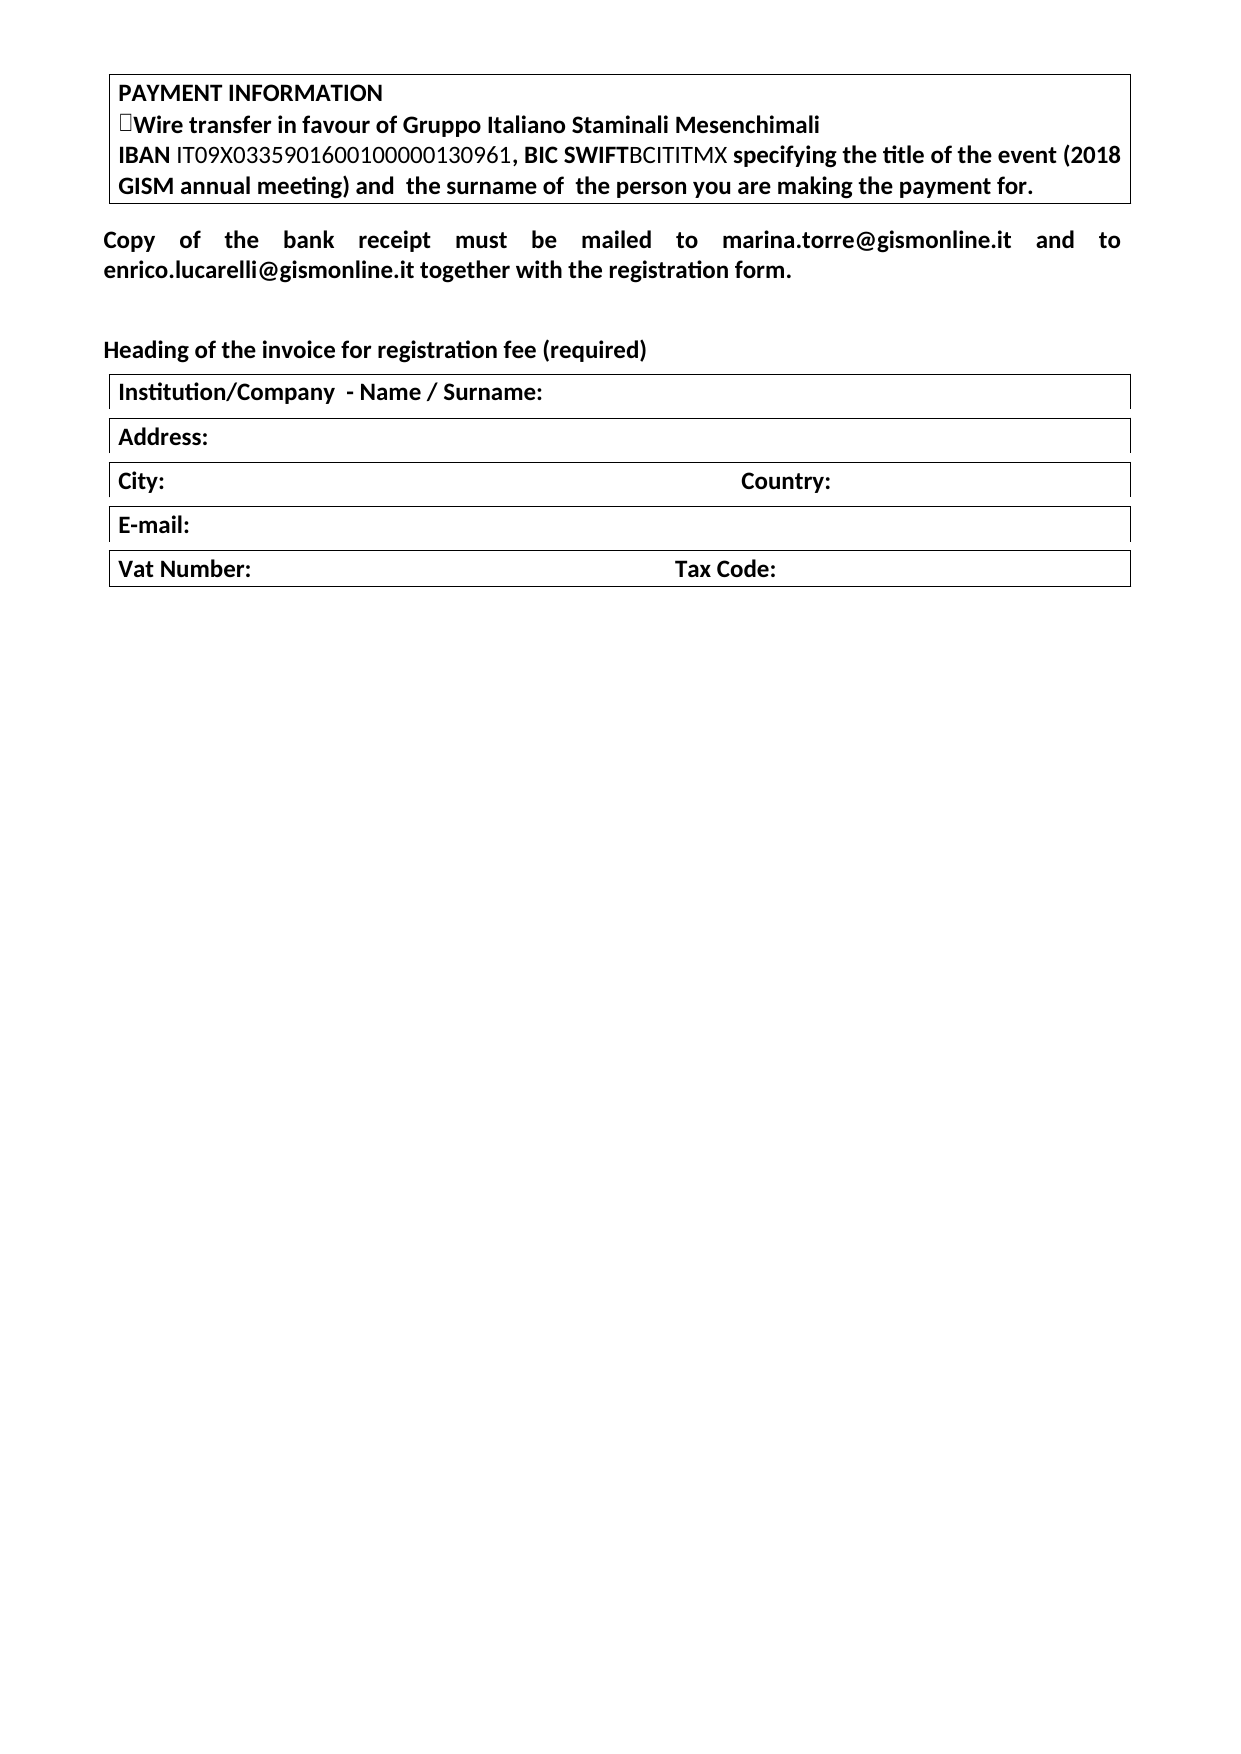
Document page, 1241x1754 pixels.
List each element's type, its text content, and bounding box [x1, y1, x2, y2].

text Vat Number: Tax Code: [110, 551, 1130, 586]
text Institution/Company - Name / Surname: [110, 375, 1130, 409]
text IBAN IT09X0335901600100000130961, BIC SWIFTBCITITMX specifying the title of the event (2018 GISM annual meeting) and the surname of the person you are making the payment for. [110, 136, 1130, 203]
text Heading of the invoice for registration fee (required) [103, 334, 1122, 365]
text PAYMENT INFORMATION [110, 75, 1130, 107]
text Address: [110, 419, 1130, 453]
text City: Country: [110, 463, 1130, 497]
text E-mail: [110, 507, 1130, 542]
text Wire transfer in favour of Gruppo Italiano Staminali Mesenchimali [118, 107, 1122, 136]
text Copy of the bank receipt must be mailed to marina.torre@gismonline.it and to enrico.lucarelli@gismonline.it together with the registration form. [103, 224, 1122, 285]
